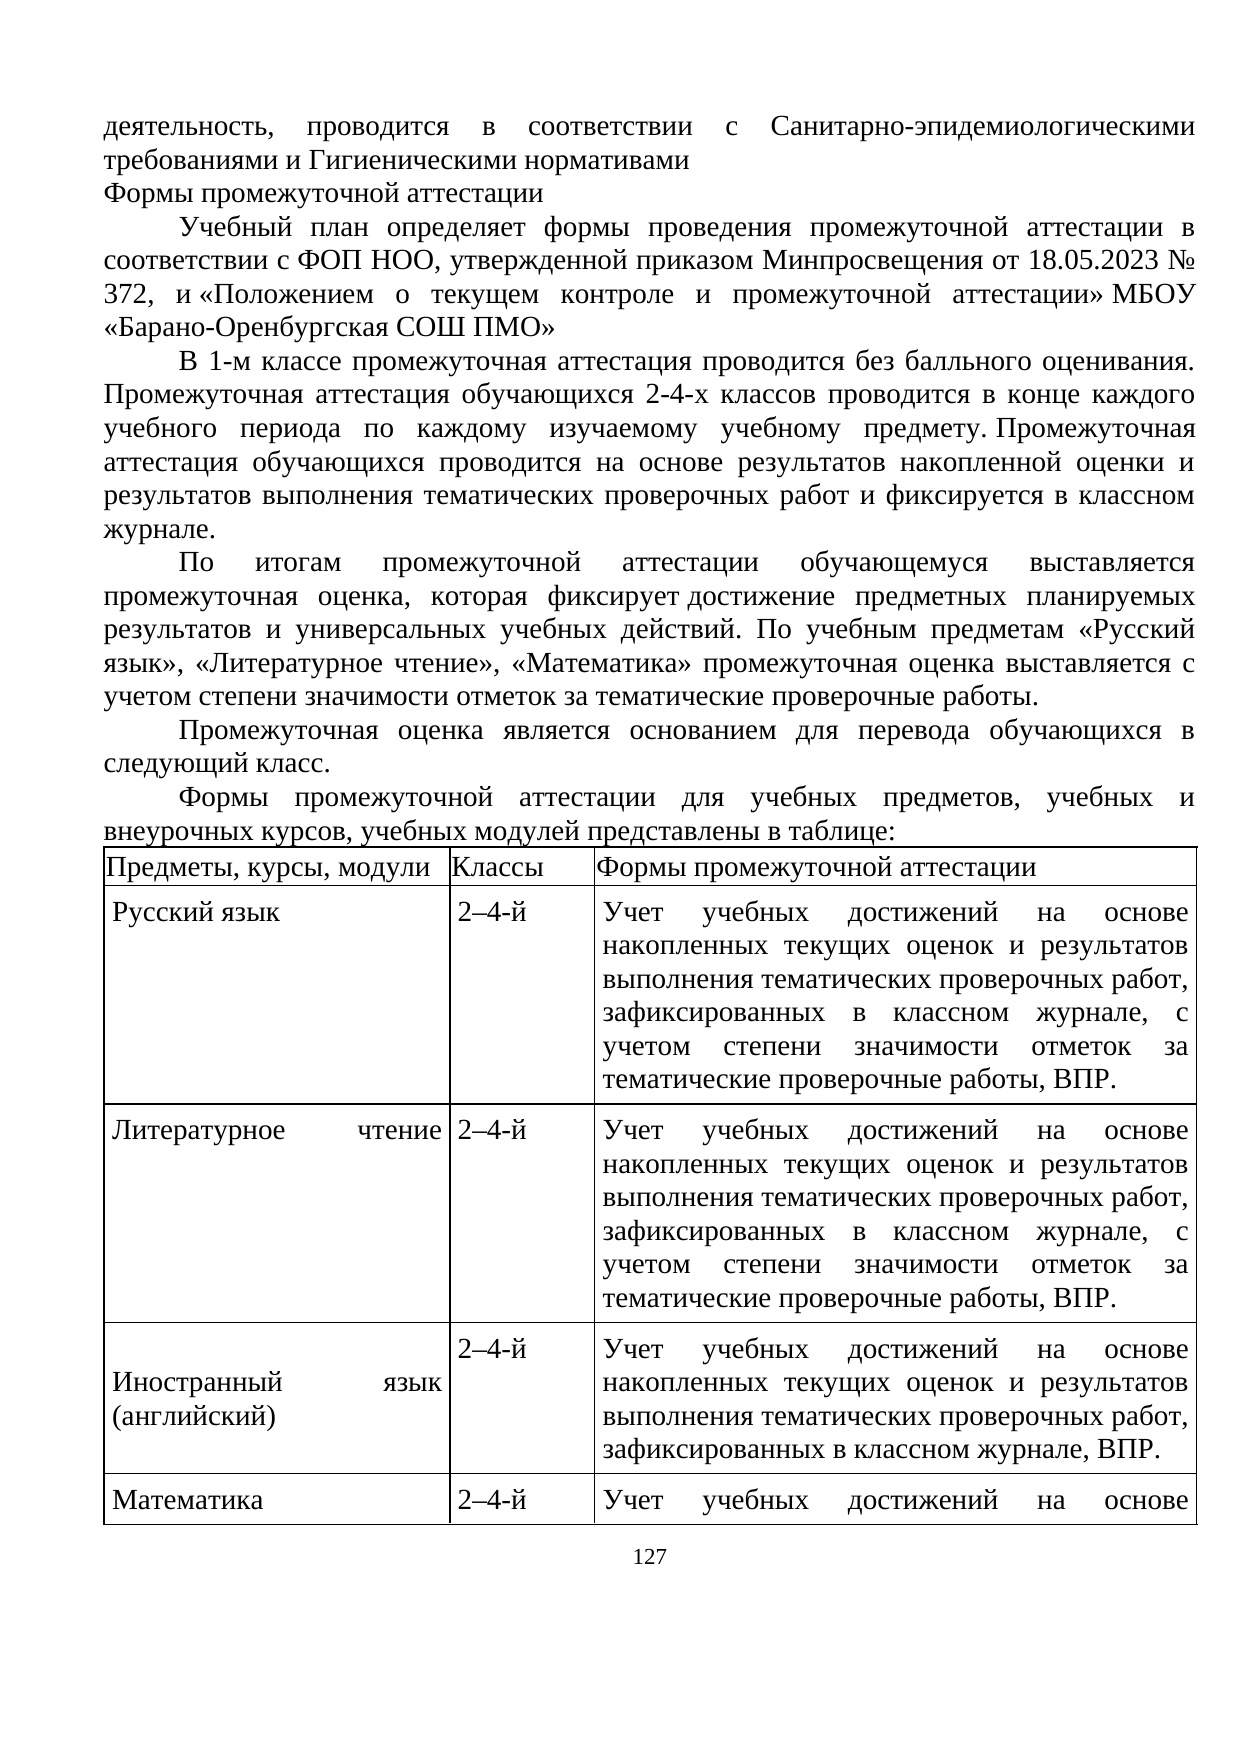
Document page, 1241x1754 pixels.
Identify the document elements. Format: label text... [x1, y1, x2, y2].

table_header Предметы, курсы, модули [105, 848, 449, 884]
table_cell Иностранный язык (английский) [105, 1323, 449, 1473]
text В 1-м классе промежуточная аттестация проводится без балльного оценивания. Промежуточная аттестация обучающихся 2-4-х классов проводится в конце каждого учебного периода по каждому изучаемому учебному предмету. Промежуточная аттестация обучающихся проводится на основе результатов накопленной оценки и результатов выполнения тематических проверочных работ и фиксируется в классном журнале. [103, 343, 1196, 544]
table_cell 2–4-й [451, 886, 594, 1103]
table_cell Русский язык [105, 886, 449, 1103]
text По итогам промежуточной аттестации обучающемуся выставляется промежуточная оценка, которая фиксирует достижение предметных планируемых результатов и универсальных учебных действий. По учебным предметам «Русский язык», «Литературное чтение», «Математика» промежуточная оценка выставляется с учетом степени значимости отметок за тематические проверочные работы. [103, 544, 1196, 712]
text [103, 108, 1196, 175]
table_cell Математика [105, 1474, 449, 1523]
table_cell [595, 1474, 1196, 1523]
table_cell Литературное чтение [105, 1105, 449, 1321]
table_cell 2–4-й [451, 1474, 594, 1523]
table_header Классы [451, 848, 594, 884]
table_header Формы промежуточной аттестации [595, 848, 1196, 884]
table_cell 2–4-й [451, 1323, 594, 1473]
text Формы промежуточной аттестации [103, 175, 1196, 209]
text Учебный план определяет формы проведения промежуточной аттестации в соответствии с ФОП НОО, утвержденной приказом Минпросвещения от 18.05.2023 № 372, и «Положением о текущем контроле и промежуточной аттестации» МБОУ «Барано-Оренбургская СОШ ПМО» [103, 209, 1196, 343]
table_cell 2–4-й [451, 1105, 594, 1321]
text Формы промежуточной аттестации для учебных предметов, учебных и внеурочных курсов, учебных модулей представлены в таблице: [103, 779, 1196, 846]
text Промежуточная оценка является основанием для перевода обучающихся в следующий класс. [103, 712, 1196, 779]
